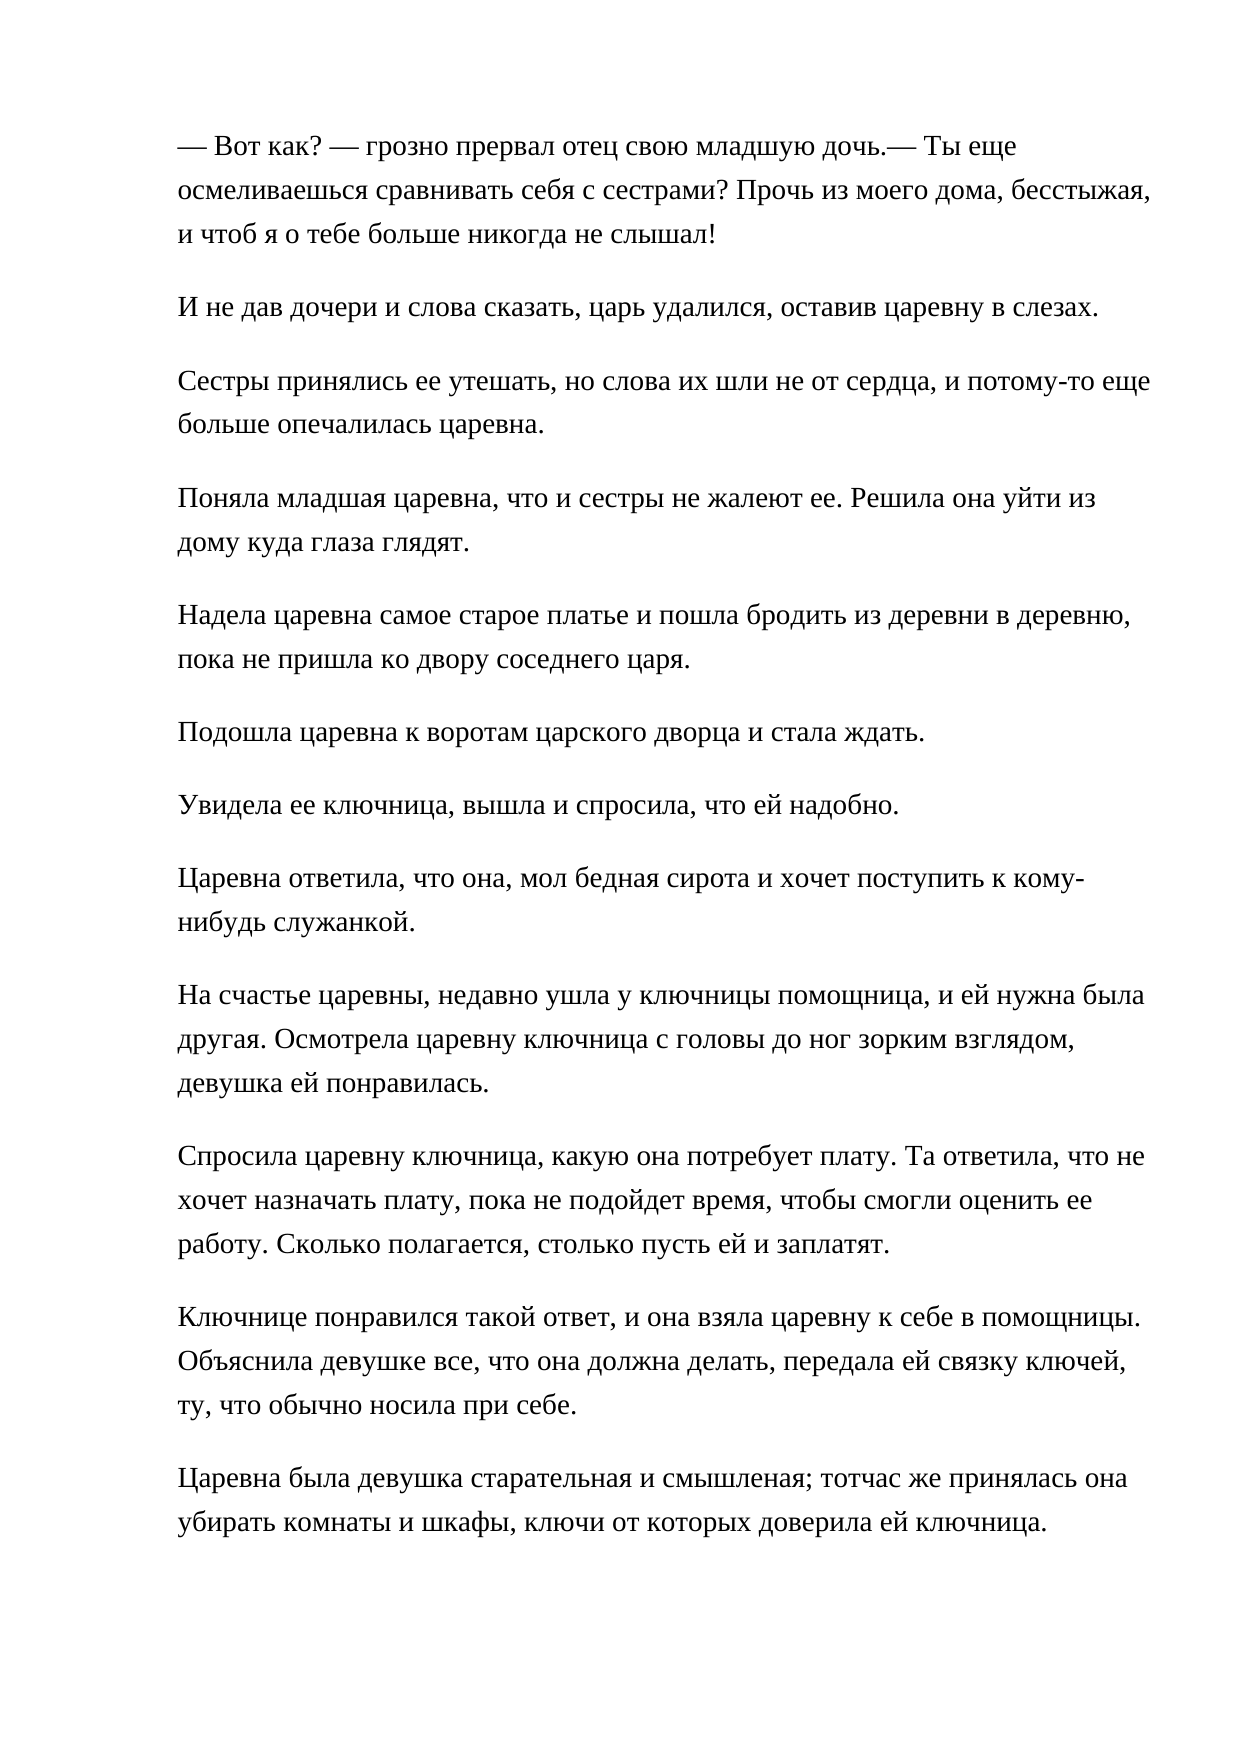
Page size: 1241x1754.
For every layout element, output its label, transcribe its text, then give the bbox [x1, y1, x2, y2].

text Подошла царевна к воротам царского дворца и стала ждать. [177, 703, 1152, 747]
text На счастье царевны, недавно ушла у ключницы помощница, и ей нужна была другая. Осмотрела царевну ключница с головы до ног зорким взглядом, девушка ей понравилась. [177, 967, 1152, 1099]
text Царевна была девушка старательная и смышленая; тотчас же принялась она убирать комнаты и шкафы, ключи от которых доверила ей ключница. [177, 1450, 1152, 1538]
text Спросила царевну ключница, какую она потребует плату. Та ответила, что не хочет назначать плату, пока не подойдет время, чтобы смогли оценить ее работу. Сколько полагается, столько пусть ей и заплатят. [177, 1128, 1152, 1260]
text — Вот как? — грозно прервал отец свою младшую дочь.— Ты еще осмеливаешься сравнивать себя с сестрами? Прочь из моего дома, бесстыжая, и чтоб я о тебе больше никогда не слышал! [177, 118, 1152, 250]
text Сестры принялись ее утешать, но слова их шли не от сердца, и потому-то еще больше опечалилась царевна. [177, 352, 1152, 440]
text Увидела ее ключница, вышла и спросила, что ей надобно. [177, 777, 1152, 821]
text Ключнице понравился такой ответ, и она взяла царевну к себе в помощницы. Объяснила девушке все, что она должна делать, передала ей связку ключей, ту, что обычно носила при себе. [177, 1289, 1152, 1421]
text И не дав дочери и слова сказать, царь удалился, оставив царевну в слезах. [177, 279, 1152, 323]
text Царевна ответила, что она, мол бедная сирота и хочет поступить к кому-нибудь служанкой. [177, 850, 1152, 938]
text Поняла младшая царевна, что и сестры не жалеют ее. Решила она уйти из дому куда глаза глядят. [177, 469, 1152, 557]
text Надела царевна самое старое платье и пошла бродить из деревни в деревню, пока не пришла ко двору соседнего царя. [177, 586, 1152, 674]
